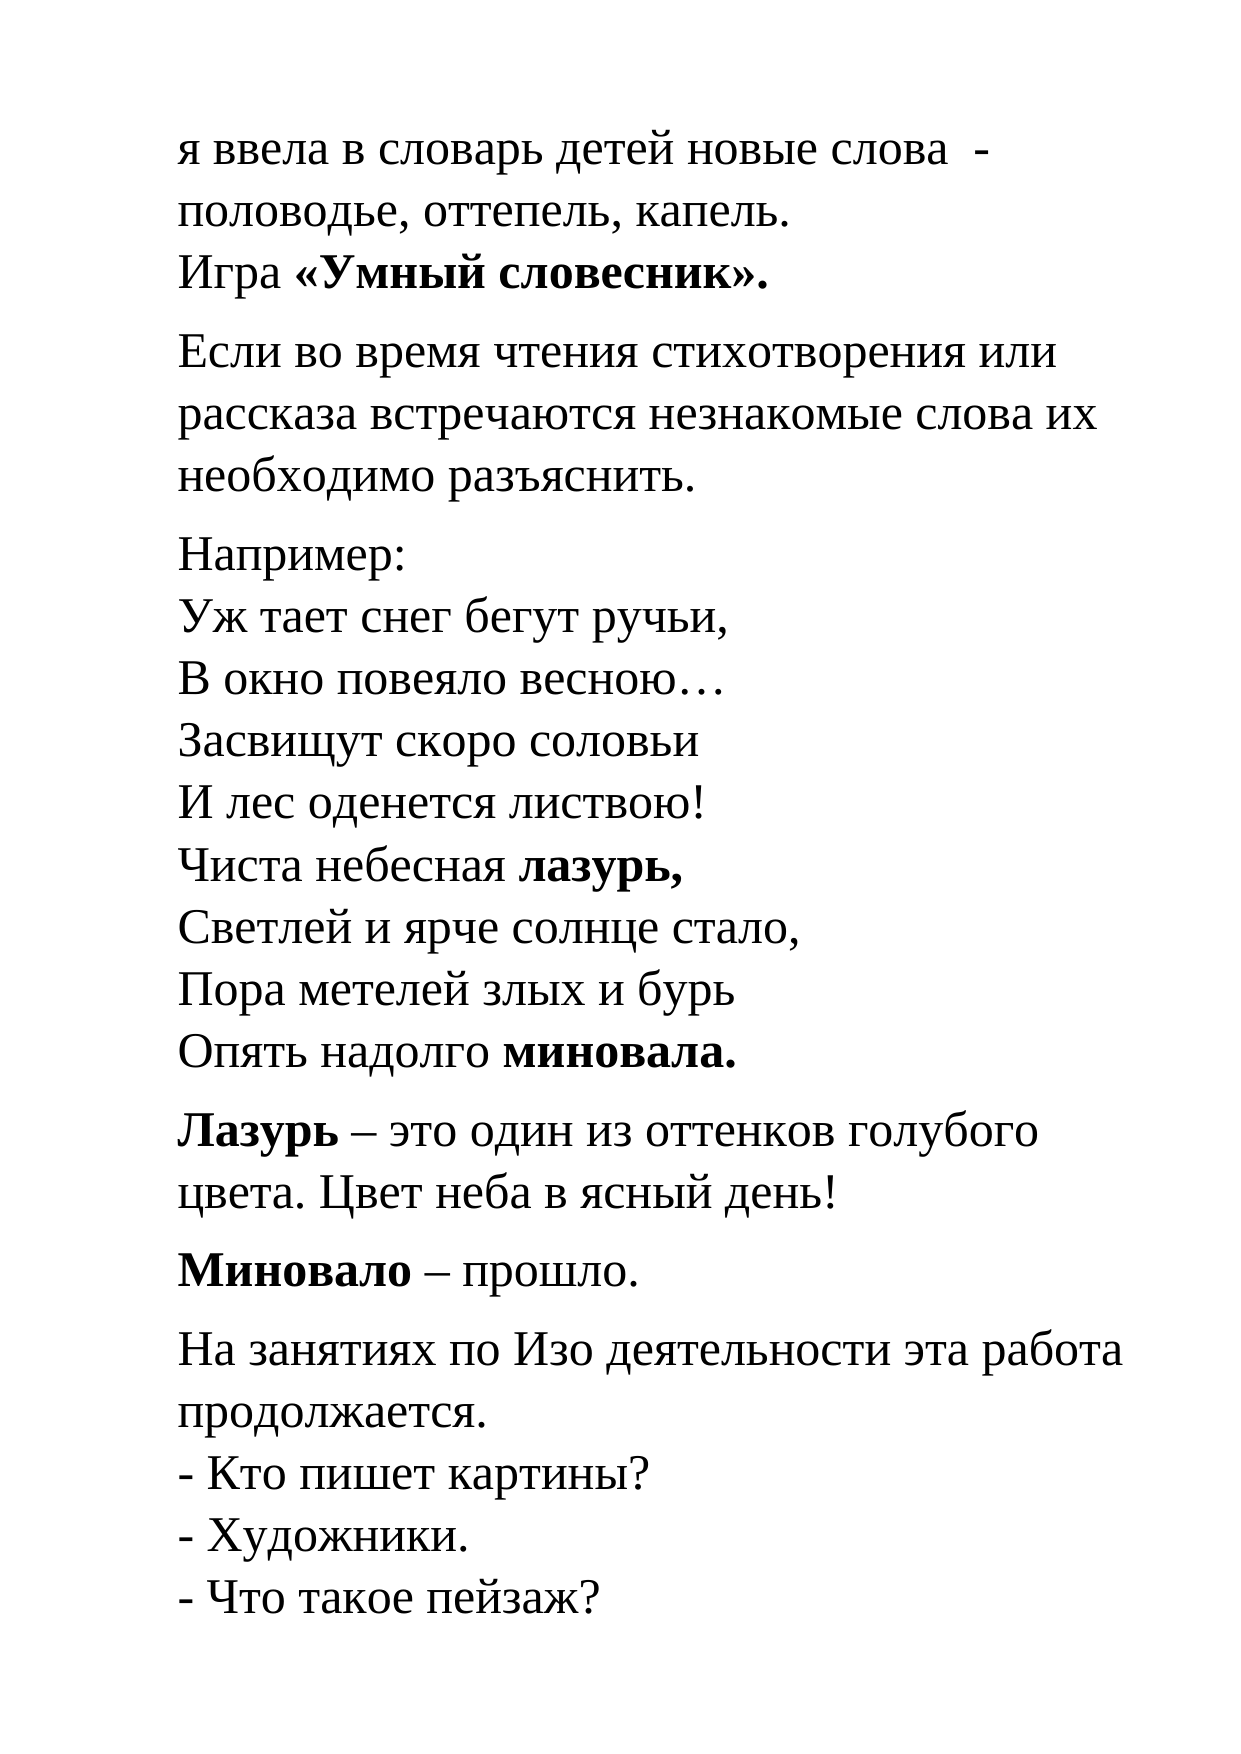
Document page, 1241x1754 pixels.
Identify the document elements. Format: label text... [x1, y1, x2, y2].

text Лазурь – это один из оттенков голубого цвета. Цвет неба в ясный день! [177, 1099, 1152, 1219]
text На занятиях по Изо деятельности эта работа продолжается. - Кто пишет картины? - Художники. - Что такое пейзаж? [177, 1319, 1152, 1625]
text Миновало – прошло. [177, 1240, 1152, 1298]
text Если во время чтения стихотворения или рассказа встречаются незнакомые слова их необходимо разъяснить. [177, 321, 1152, 503]
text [177, 118, 1152, 300]
text Например: Уж тает снег бегут ручьи, В окно повеяло весною… Засвищут скоро соловьи И лес оденется листвою! Чиста небесная лазурь, Светлей и ярче солнце стало, Пора метелей злых и бурь Опять надолго миновала. [177, 524, 1152, 1078]
